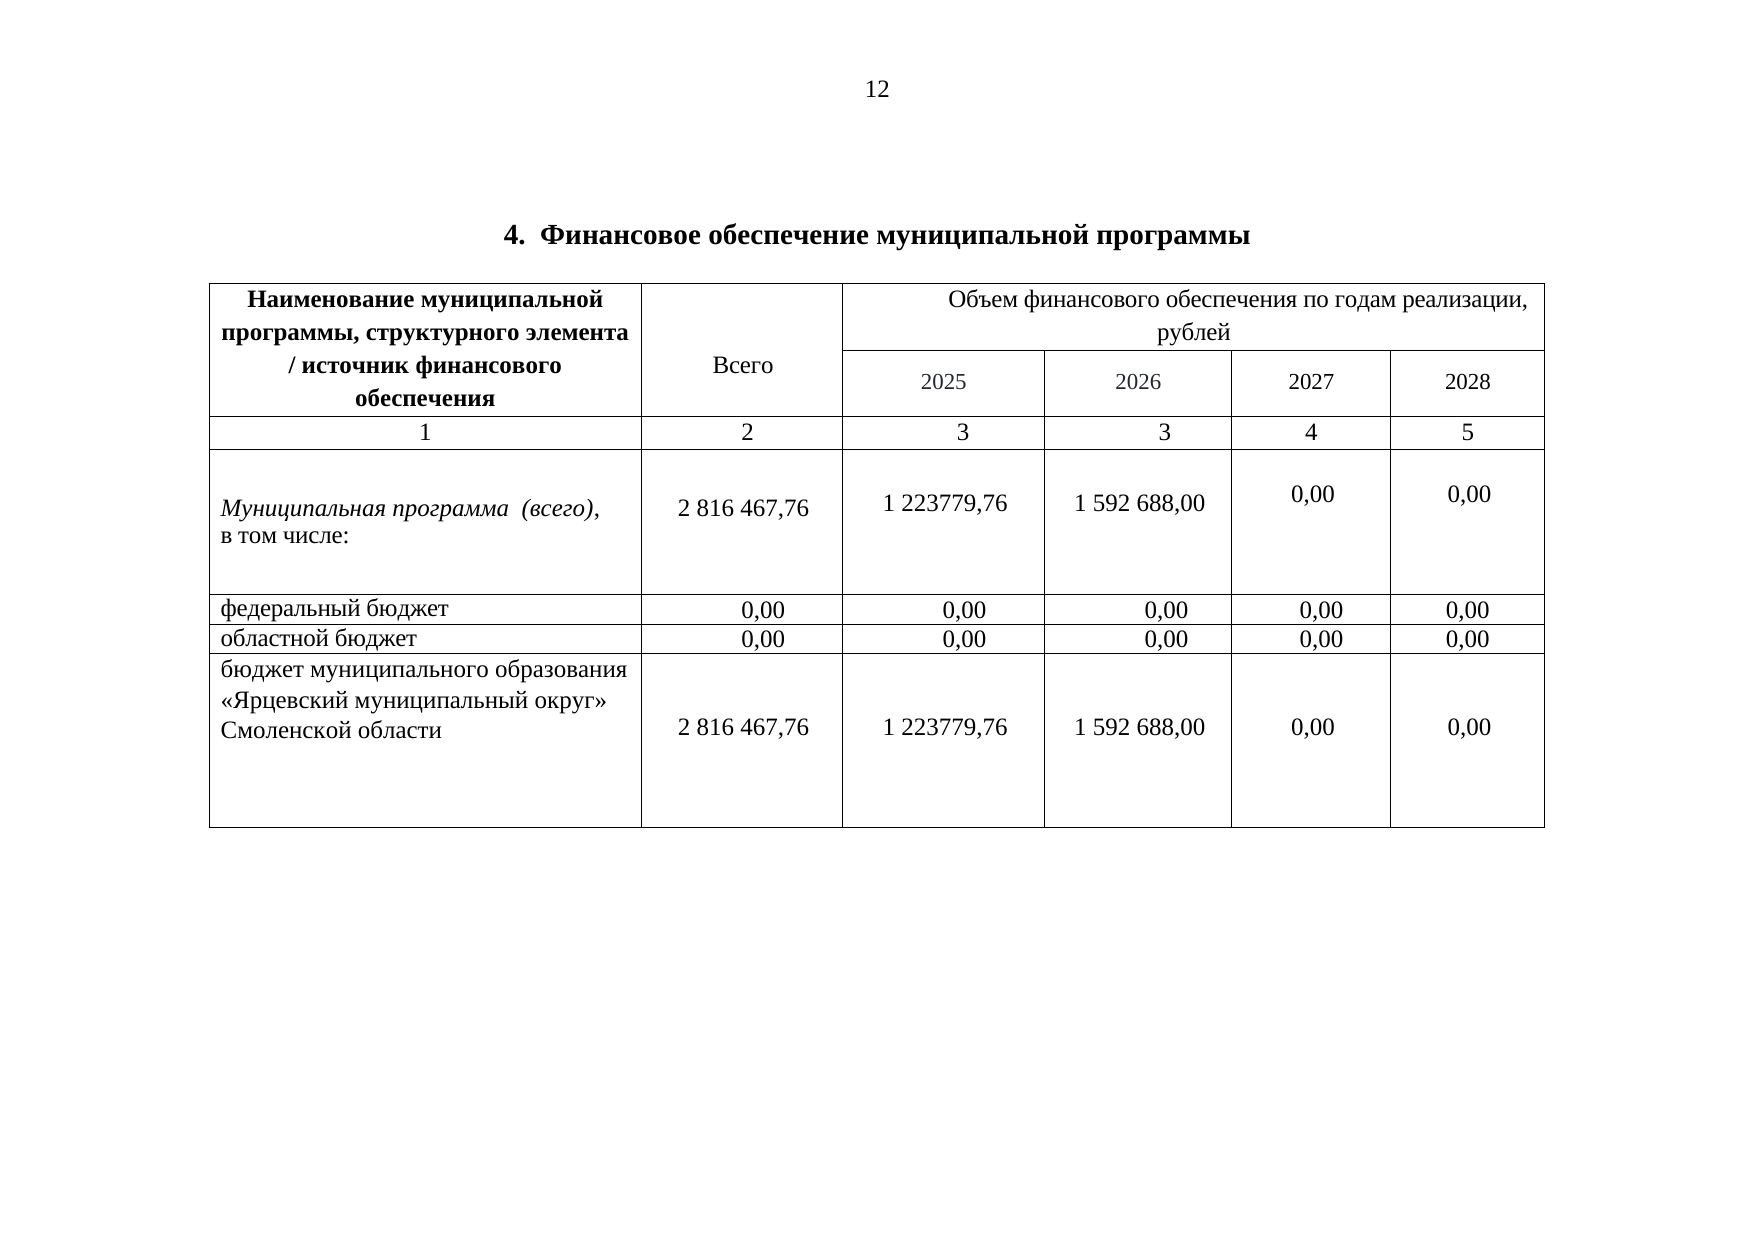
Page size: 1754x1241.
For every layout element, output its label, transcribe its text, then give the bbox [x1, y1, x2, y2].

table_cell 0,00 [1391, 654, 1544, 827]
table_cell 1 223779,76 [843, 450, 1044, 594]
table_cell 0,00 [1045, 625, 1231, 653]
table_cell Муниципальная программа (всего), в том числе: [210, 450, 641, 594]
table_cell 0,00 [642, 595, 842, 623]
table_cell 0,00 [843, 595, 1044, 623]
table_cell федеральный бюджет [210, 595, 641, 623]
table_cell 0,00 [1045, 595, 1231, 623]
table_cell 0,00 [1232, 654, 1390, 827]
table_cell 1 592 688,00 [1045, 450, 1231, 594]
table_cell 2026 [1045, 351, 1231, 416]
table_header Всего [642, 284, 842, 416]
table_cell 3 [1045, 417, 1231, 449]
table_cell 0,00 [1232, 625, 1390, 653]
table_cell областной бюджет [210, 625, 641, 653]
table_cell 0,00 [1391, 625, 1544, 653]
table_cell 1 223779,76 [843, 654, 1044, 827]
table_cell 0,00 [1232, 450, 1390, 594]
table_cell 0,00 [1391, 450, 1544, 594]
table_cell 2 816 467,76 [642, 450, 842, 594]
table_cell 4 [1232, 417, 1390, 449]
table_cell 0,00 [1391, 595, 1544, 623]
table_cell 5 [1391, 417, 1544, 449]
table_cell 0,00 [1232, 595, 1390, 623]
table_cell 2025 [843, 351, 1044, 416]
table_cell 1 592 688,00 [1045, 654, 1231, 827]
text 4. Финансовое обеспечение муниципальной программы [118, 217, 1636, 251]
table_cell бюджет муниципального образования «Ярцевский муниципальный округ» Смоленской области [210, 654, 641, 827]
table_cell 2027 [1232, 351, 1390, 416]
table_cell 2028 [1391, 351, 1544, 416]
table_cell 2 [642, 417, 842, 449]
table_cell 0,00 [642, 625, 842, 653]
table_cell 1 [210, 417, 641, 449]
table_cell 2 816 467,76 [642, 654, 842, 827]
table_header Наименование муниципальной программы, структурного элемента / источник финансового обеспечения [210, 284, 641, 416]
table_cell 3 [843, 417, 1044, 449]
table_header Объем финансового обеспечения по годам реализации, рублей [843, 284, 1544, 349]
table_cell 0,00 [843, 625, 1044, 653]
